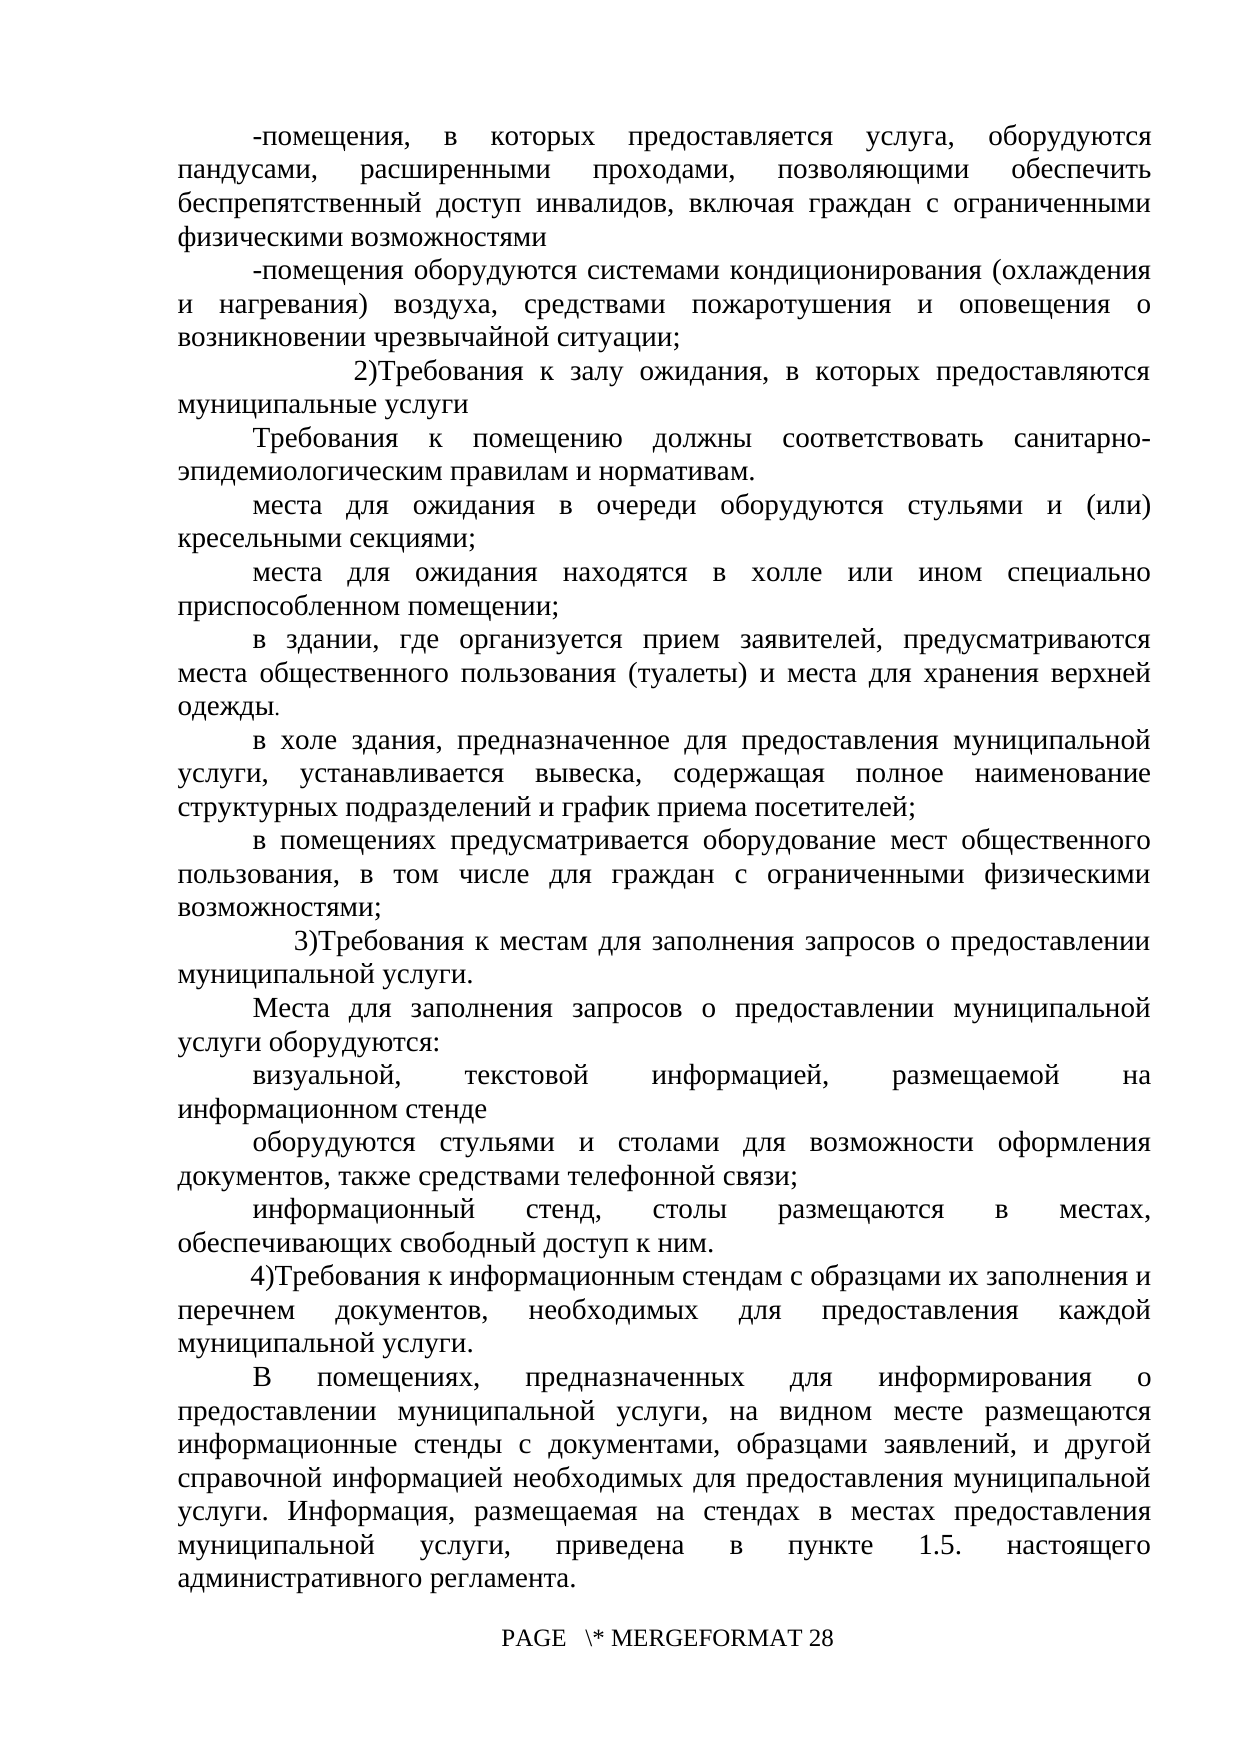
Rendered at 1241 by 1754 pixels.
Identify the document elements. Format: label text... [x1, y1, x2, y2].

text Места для заполнения запросов о предоставлении муниципальной услуги оборудуются: [177, 990, 1152, 1057]
text места для ожидания в очереди оборудуются стульями и (или) кресельными секциями; [177, 487, 1152, 554]
text визуальной, текстовой информацией, размещаемой на информационном стенде [177, 1057, 1152, 1124]
text информационный стенд, столы размещаются в местах, обеспечивающих свободный доступ к ним. [177, 1191, 1152, 1258]
text оборудуются стульями и столами для возможности оформления документов, также средствами телефонной связи; [177, 1124, 1152, 1191]
text В помещениях, предназначенных для информирования о предоставлении муниципальной услуги, на видном месте размещаются информационные стенды с документами, образцами заявлений, и другой справочной информацией необходимых для предоставления муниципальной услуги. Информация, размещаемая на стендах в местах предоставления муниципальной услуги, приведена в пункте 1.5. настоящего административного регламента. [177, 1359, 1152, 1594]
text -помещения, в которых предоставляется услуга, оборудуются пандусами, расширенными проходами, позволяющими обеспечить беспрепятственный доступ инвалидов, включая граждан с ограниченными физическими возможностями [177, 118, 1152, 252]
text 4)Требования к информационным стендам с образцами их заполнения и перечнем документов, необходимых для предоставления каждой муниципальной услуги. [177, 1258, 1152, 1359]
text -помещения оборудуются системами кондиционирования (охлаждения и нагревания) воздуха, средствами пожаротушения и оповещения о возникновении чрезвычайной ситуации; [177, 252, 1152, 353]
text 2)Требования к залу ожидания, в которых предоставляются муниципальные услуги [177, 353, 1152, 420]
text места для ожидания находятся в холле или ином специально приспособленном помещении; [177, 554, 1152, 621]
text 3)Требования к местам для заполнения запросов о предоставлении муниципальной услуги. [177, 923, 1152, 990]
text в помещениях предусматривается оборудование мест общественного пользования, в том числе для граждан с ограниченными физическими возможностями; [177, 822, 1152, 923]
text в здании, где организуется прием заявителей, предусматриваются места общественного пользования (туалеты) и места для хранения верхней одежды. [177, 621, 1152, 722]
text в холе здания, предназначенное для предоставления муниципальной услуги, устанавливается вывеска, содержащая полное наименование структурных подразделений и график приема посетителей; [177, 722, 1152, 822]
text Требования к помещению должны соответствовать санитарно-эпидемиологическим правилам и нормативам. [177, 420, 1152, 487]
